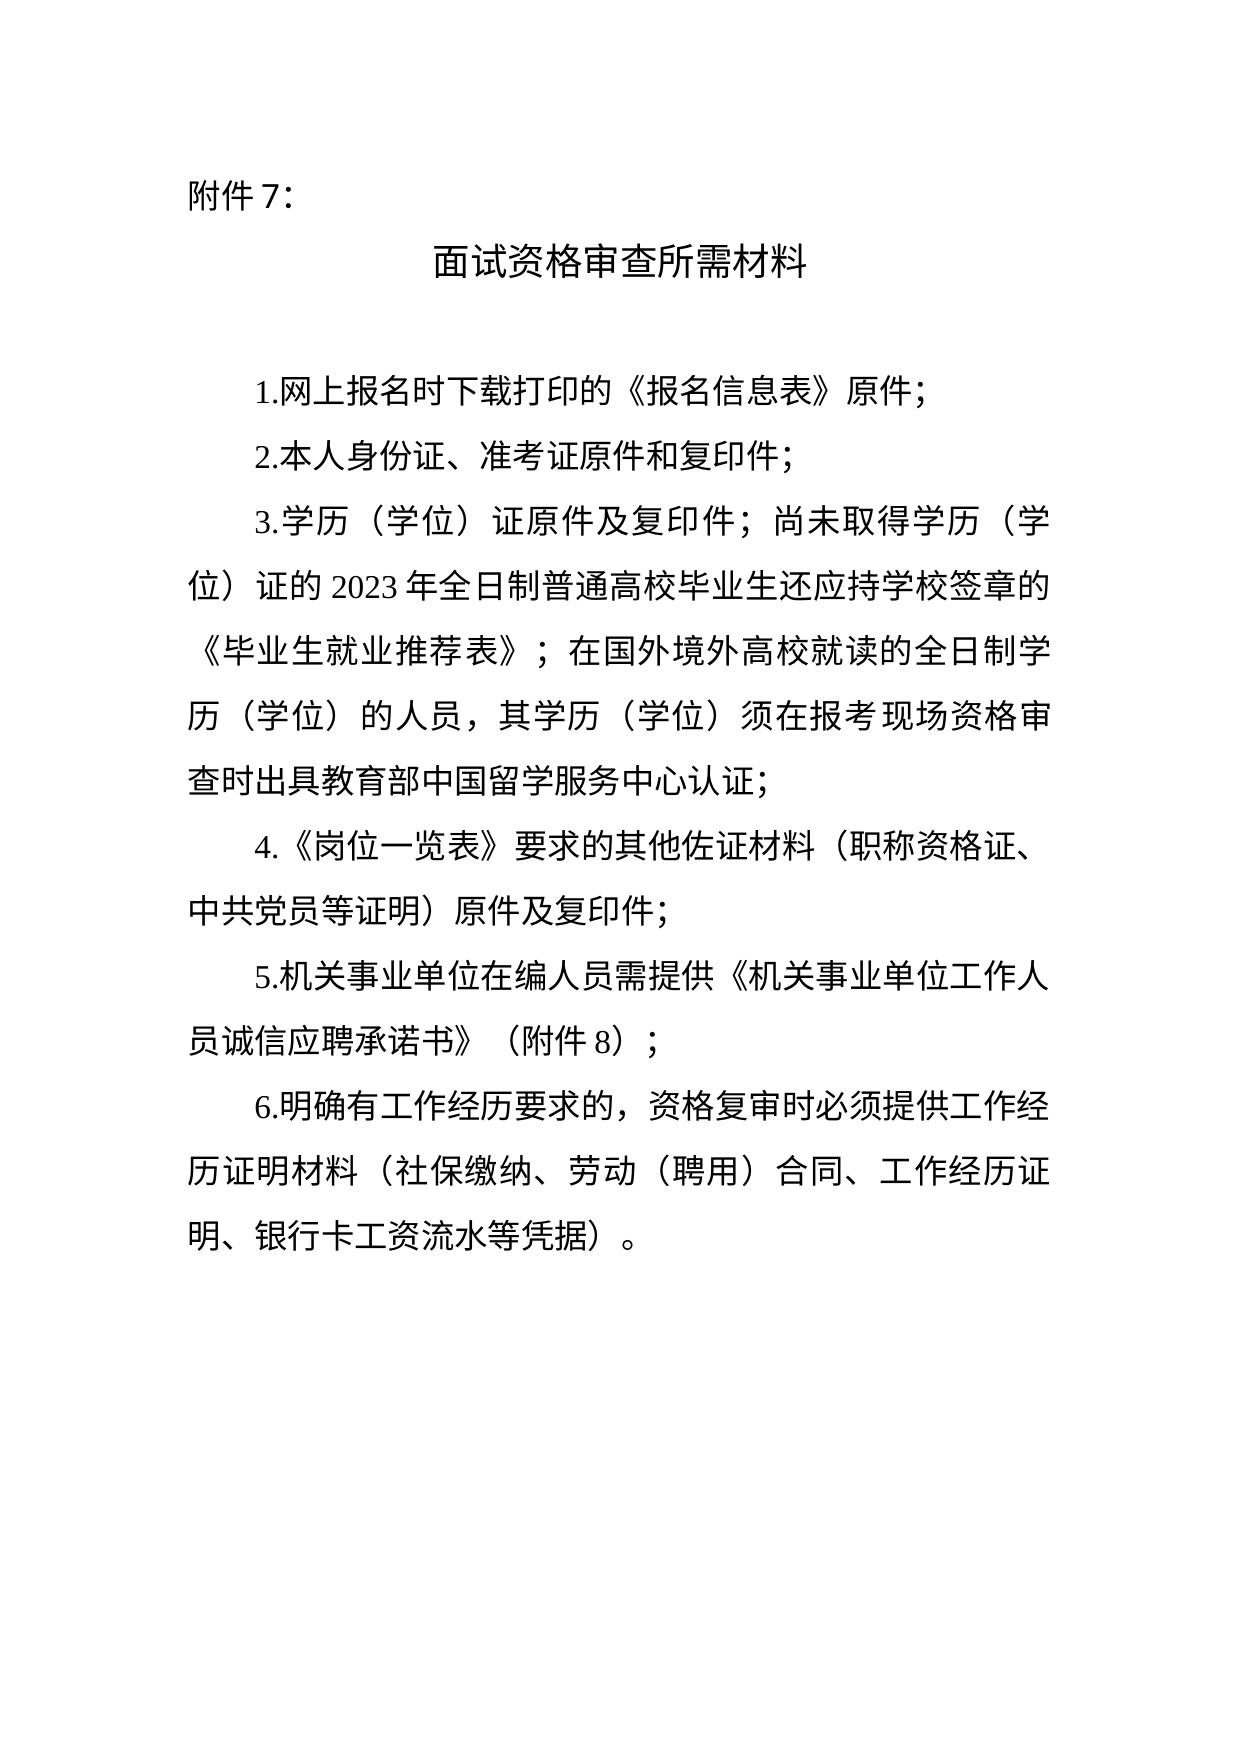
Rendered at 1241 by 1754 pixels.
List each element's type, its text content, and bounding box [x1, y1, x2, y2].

text 2.本人身份证、准考证原件和复印件； [187, 422, 1053, 487]
text 5.机关事业单位在编人员需提供《机关事业单位工作人员诚信应聘承诺书》（附件8）； [187, 942, 1053, 1072]
text 面试资格审查所需材料 [187, 227, 1053, 292]
text 3.学历（学位）证原件及复印件；尚未取得学历（学位）证的2023年全日制普通高校毕业生还应持学校签章的《毕业生就业推荐表》；在国外境外高校就读的全日制学历（学位）的人员，其学历（学位）须在报考现场资格审查时出具教育部中国留学服务中心认证； [187, 487, 1053, 812]
text 4.《岗位一览表》要求的其他佐证材料（职称资格证、中共党员等证明）原件及复印件； [187, 812, 1053, 942]
text 1.网上报名时下载打印的《报名信息表》原件； [187, 357, 1053, 422]
text 6.明确有工作经历要求的，资格复审时必须提供工作经历证明材料（社保缴纳、劳动（聘用）合同、工作经历证明、银行卡工资流水等凭据）。 [187, 1072, 1053, 1267]
text 附件7： [187, 162, 1053, 227]
